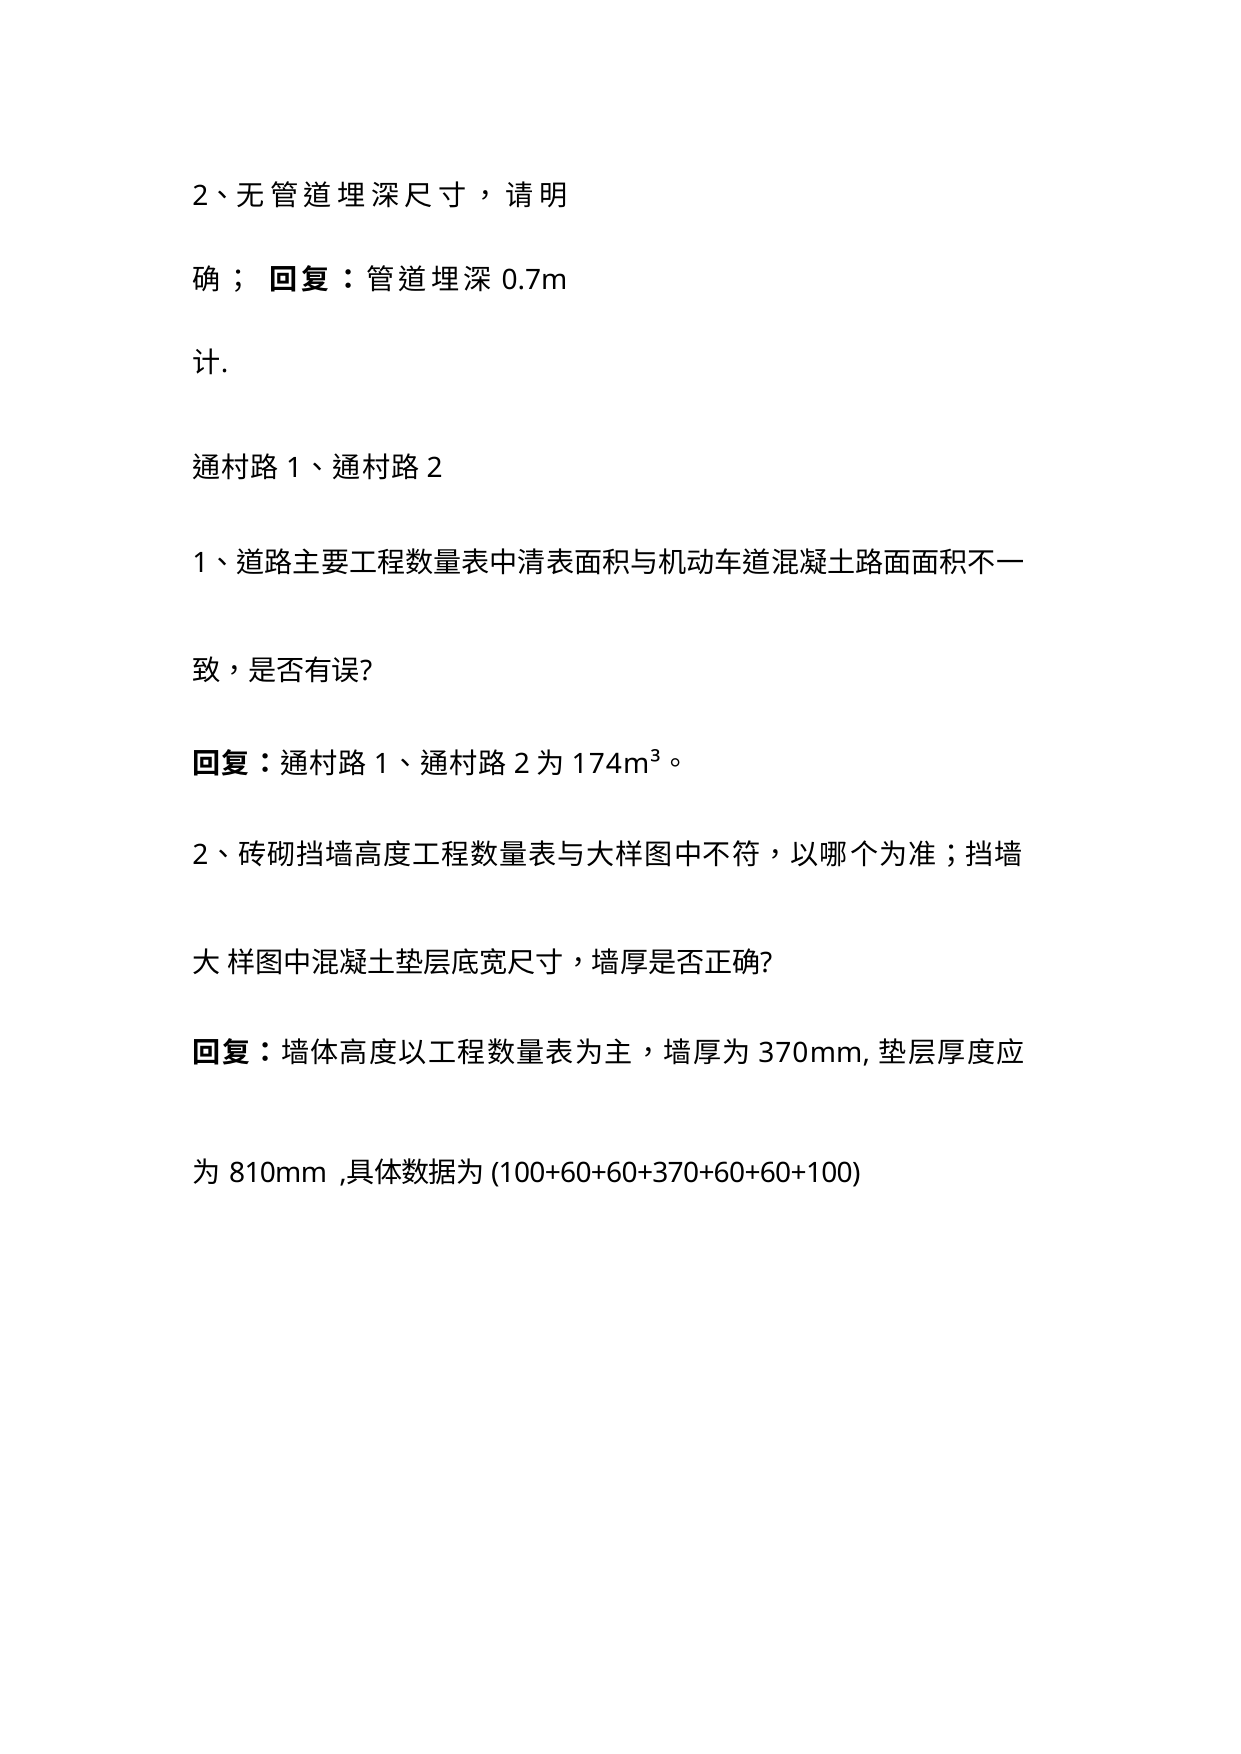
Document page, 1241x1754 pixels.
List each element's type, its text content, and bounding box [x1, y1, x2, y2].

text 通村路1、通村路2 [192, 434, 1053, 499]
text 2、砖砌挡墙高度工程数量表与大样图中不符，以哪个为准；挡墙大 样图中混凝土垫层底宽尺寸，墙厚是否正确? [192, 821, 1023, 994]
list 无管道埋深尺寸，请明确； 回复：管道埋深0.7m 计. [192, 162, 567, 394]
text 1、道路主要工程数量表中清表面积与机动车道混凝土路面面积不一 致，是否有误? [192, 529, 1025, 702]
text 回复：通村路1、通村路2为174m³。 [192, 730, 1053, 795]
text 回复：墙体高度以工程数量表为主，墙厚为370mm, 垫层厚度应为 810mm ,具体数据为 (100+60+60+370+60+60+100) [192, 1019, 1024, 1204]
